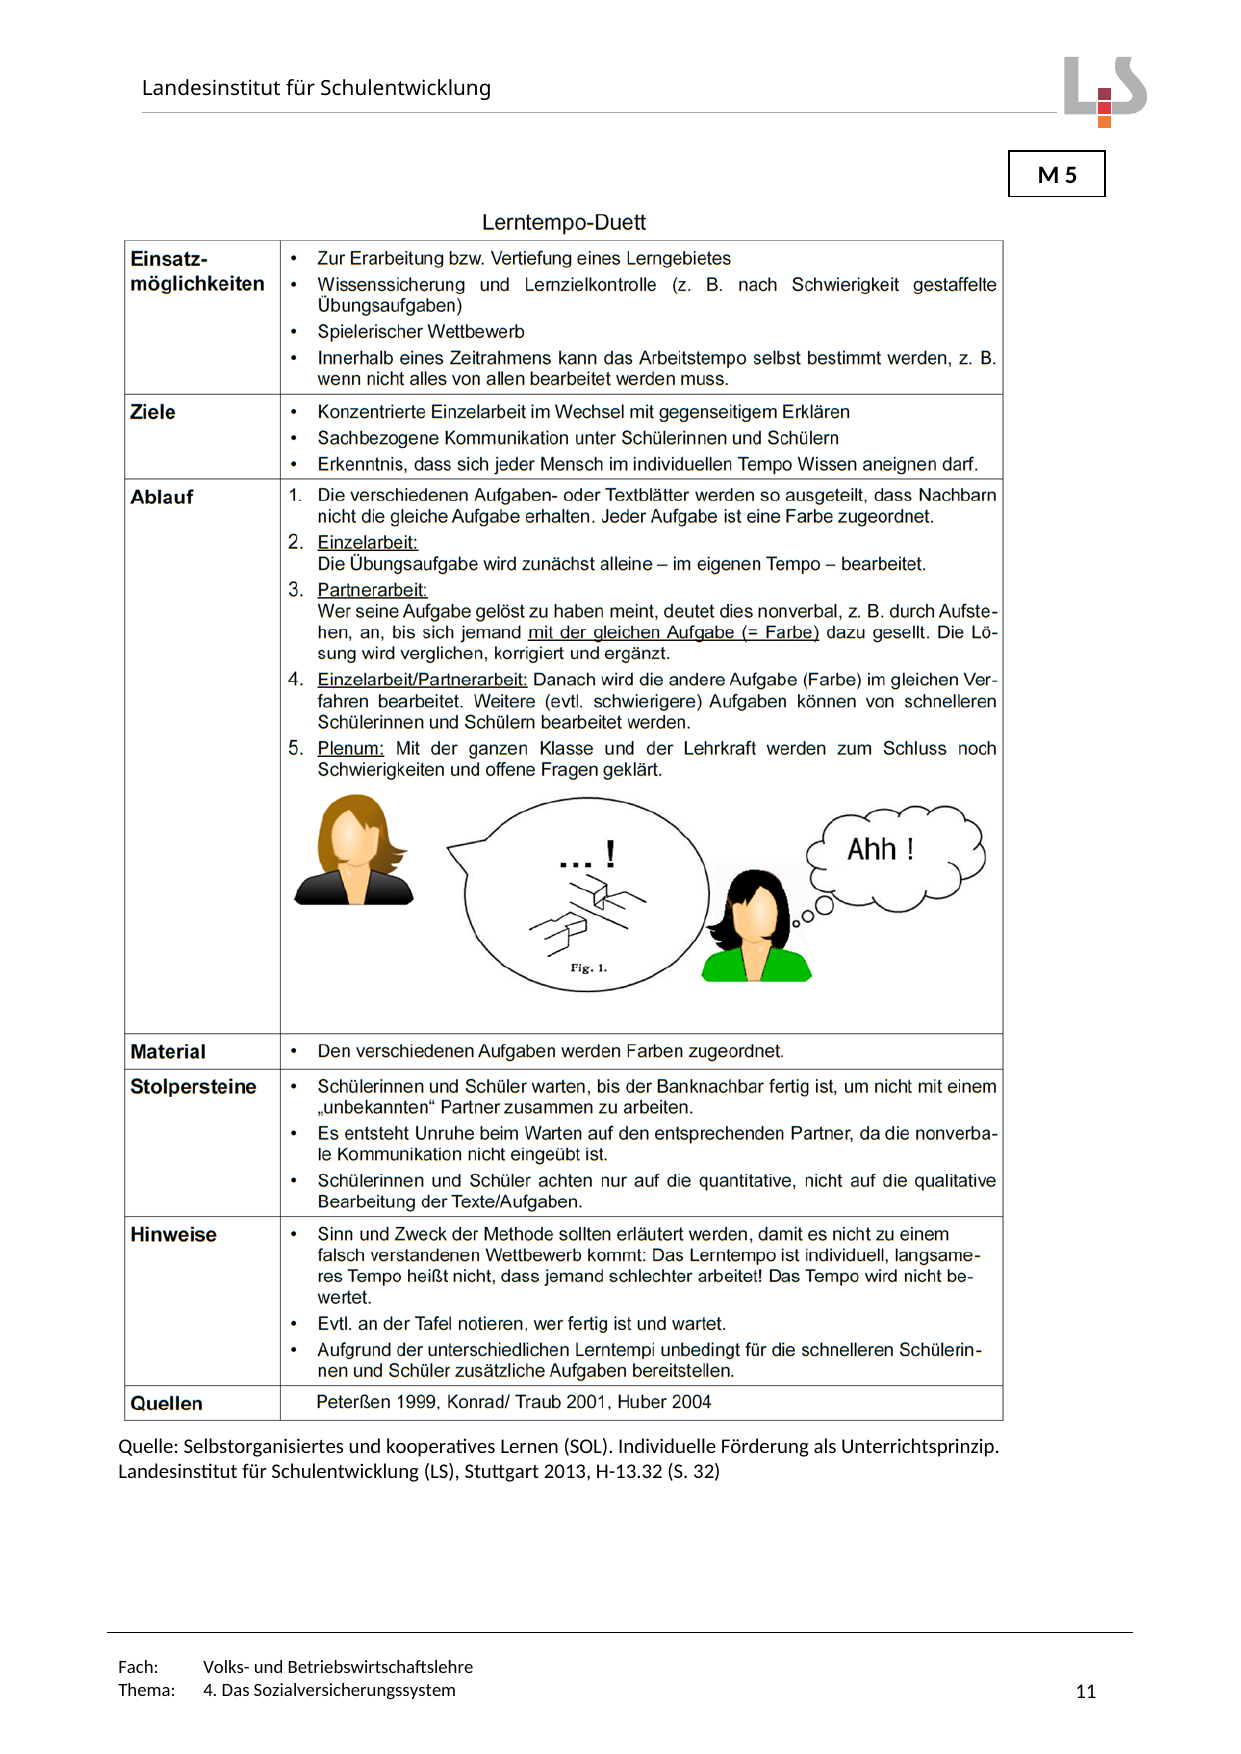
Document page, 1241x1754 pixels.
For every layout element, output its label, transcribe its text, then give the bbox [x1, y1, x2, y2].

text Quelle: Selbstorganisiertes und kooperatives Lernen (SOL). Individuelle Förderung als Unterrichtsprinzip. Landesinstitut für Schulentwicklung (LS), Stuttgart 2013, H-13.32 (S. 32) [118, 1433, 1122, 1484]
picture [118, 178, 1011, 1434]
